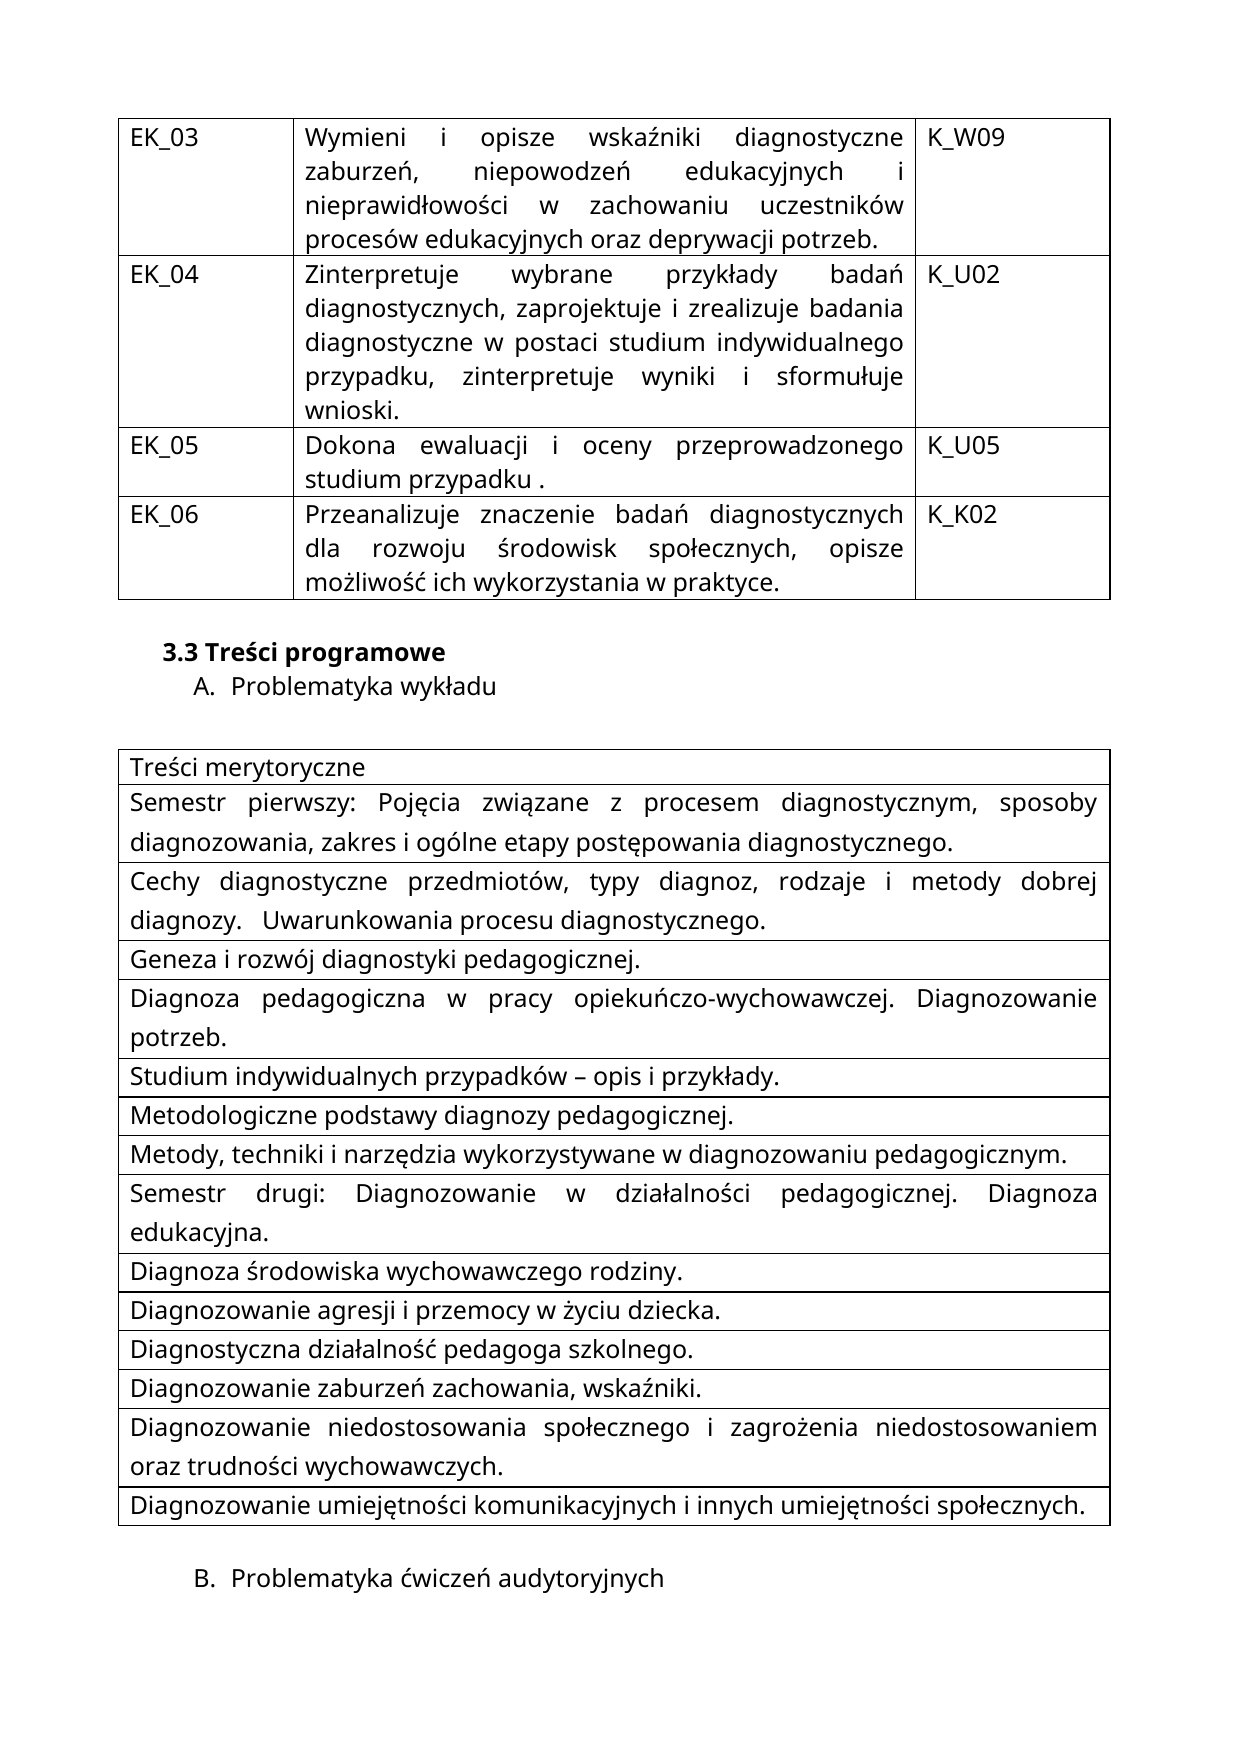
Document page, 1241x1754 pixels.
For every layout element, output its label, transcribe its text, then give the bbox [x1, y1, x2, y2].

table_header Treści merytoryczne [119, 750, 1109, 784]
table_cell K_K02 [916, 497, 1109, 599]
list Problematyka ćwiczeń audytoryjnych [193, 1560, 1122, 1594]
table_cell K_U02 [916, 256, 1109, 427]
table_cell Diagnozowanie niedostosowania społecznego i zagrożenia niedostosowaniem oraz trudności wychowawczych. [119, 1409, 1109, 1486]
table_cell EK_05 [119, 428, 293, 496]
table_cell EK_06 [119, 497, 293, 599]
table_cell Studium indywidualnych przypadków – opis i przykłady. [119, 1059, 1109, 1096]
list 3.3 Treści programowe [162, 634, 1122, 668]
table_cell Semestr drugi: Diagnozowanie w działalności pedagogicznej. Diagnoza edukacyjna. [119, 1175, 1109, 1252]
list Problematyka wykładu [193, 668, 1122, 702]
table_cell EK_04 [119, 256, 293, 427]
table_cell Metodologiczne podstawy diagnozy pedagogicznej. [119, 1098, 1109, 1135]
table_cell Wymieni i opisze wskaźniki diagnostyczne zaburzeń, niepowodzeń edukacyjnych i nieprawidłowości w zachowaniu uczestników procesów edukacyjnych oraz deprywacji potrzeb. [294, 119, 915, 255]
table_cell Zinterpretuje wybrane przykłady badań diagnostycznych, zaprojektuje i zrealizuje badania diagnostyczne w postaci studium indywidualnego przypadku, zinterpretuje wyniki i sformułuje wnioski. [294, 256, 915, 427]
table_cell Diagnozowanie umiejętności komunikacyjnych i innych umiejętności społecznych. [119, 1488, 1109, 1525]
table_cell Cechy diagnostyczne przedmiotów, typy diagnoz, rodzaje i metody dobrej diagnozy. Uwarunkowania procesu diagnostycznego. [119, 863, 1109, 940]
table_cell Dokona ewaluacji i oceny przeprowadzonego studium przypadku . [294, 428, 915, 496]
table_cell Diagnoza pedagogiczna w pracy opiekuńczo-wychowawczej. Diagnozowanie potrzeb. [119, 980, 1109, 1057]
table_cell Diagnozowanie zaburzeń zachowania, wskaźniki. [119, 1370, 1109, 1408]
table_cell EK_03 [119, 119, 293, 255]
table_cell Diagnostyczna działalność pedagoga szkolnego. [119, 1331, 1109, 1369]
table_cell Diagnozowanie agresji i przemocy w życiu dziecka. [119, 1293, 1109, 1330]
table_cell Metody, techniki i narzędzia wykorzystywane w diagnozowaniu pedagogicznym. [119, 1136, 1109, 1174]
table_cell K_W09 [916, 119, 1109, 255]
table_cell K_U05 [916, 428, 1109, 496]
table_cell Przeanalizuje znaczenie badań diagnostycznych dla rozwoju środowisk społecznych, opisze możliwość ich wykorzystania w praktyce. [294, 497, 915, 599]
table_cell Diagnoza środowiska wychowawczego rodziny. [119, 1254, 1109, 1291]
table_cell Geneza i rozwój diagnostyki pedagogicznej. [119, 941, 1109, 979]
table_cell Semestr pierwszy: Pojęcia związane z procesem diagnostycznym, sposoby diagnozowania, zakres i ogólne etapy postępowania diagnostycznego. [119, 785, 1109, 862]
